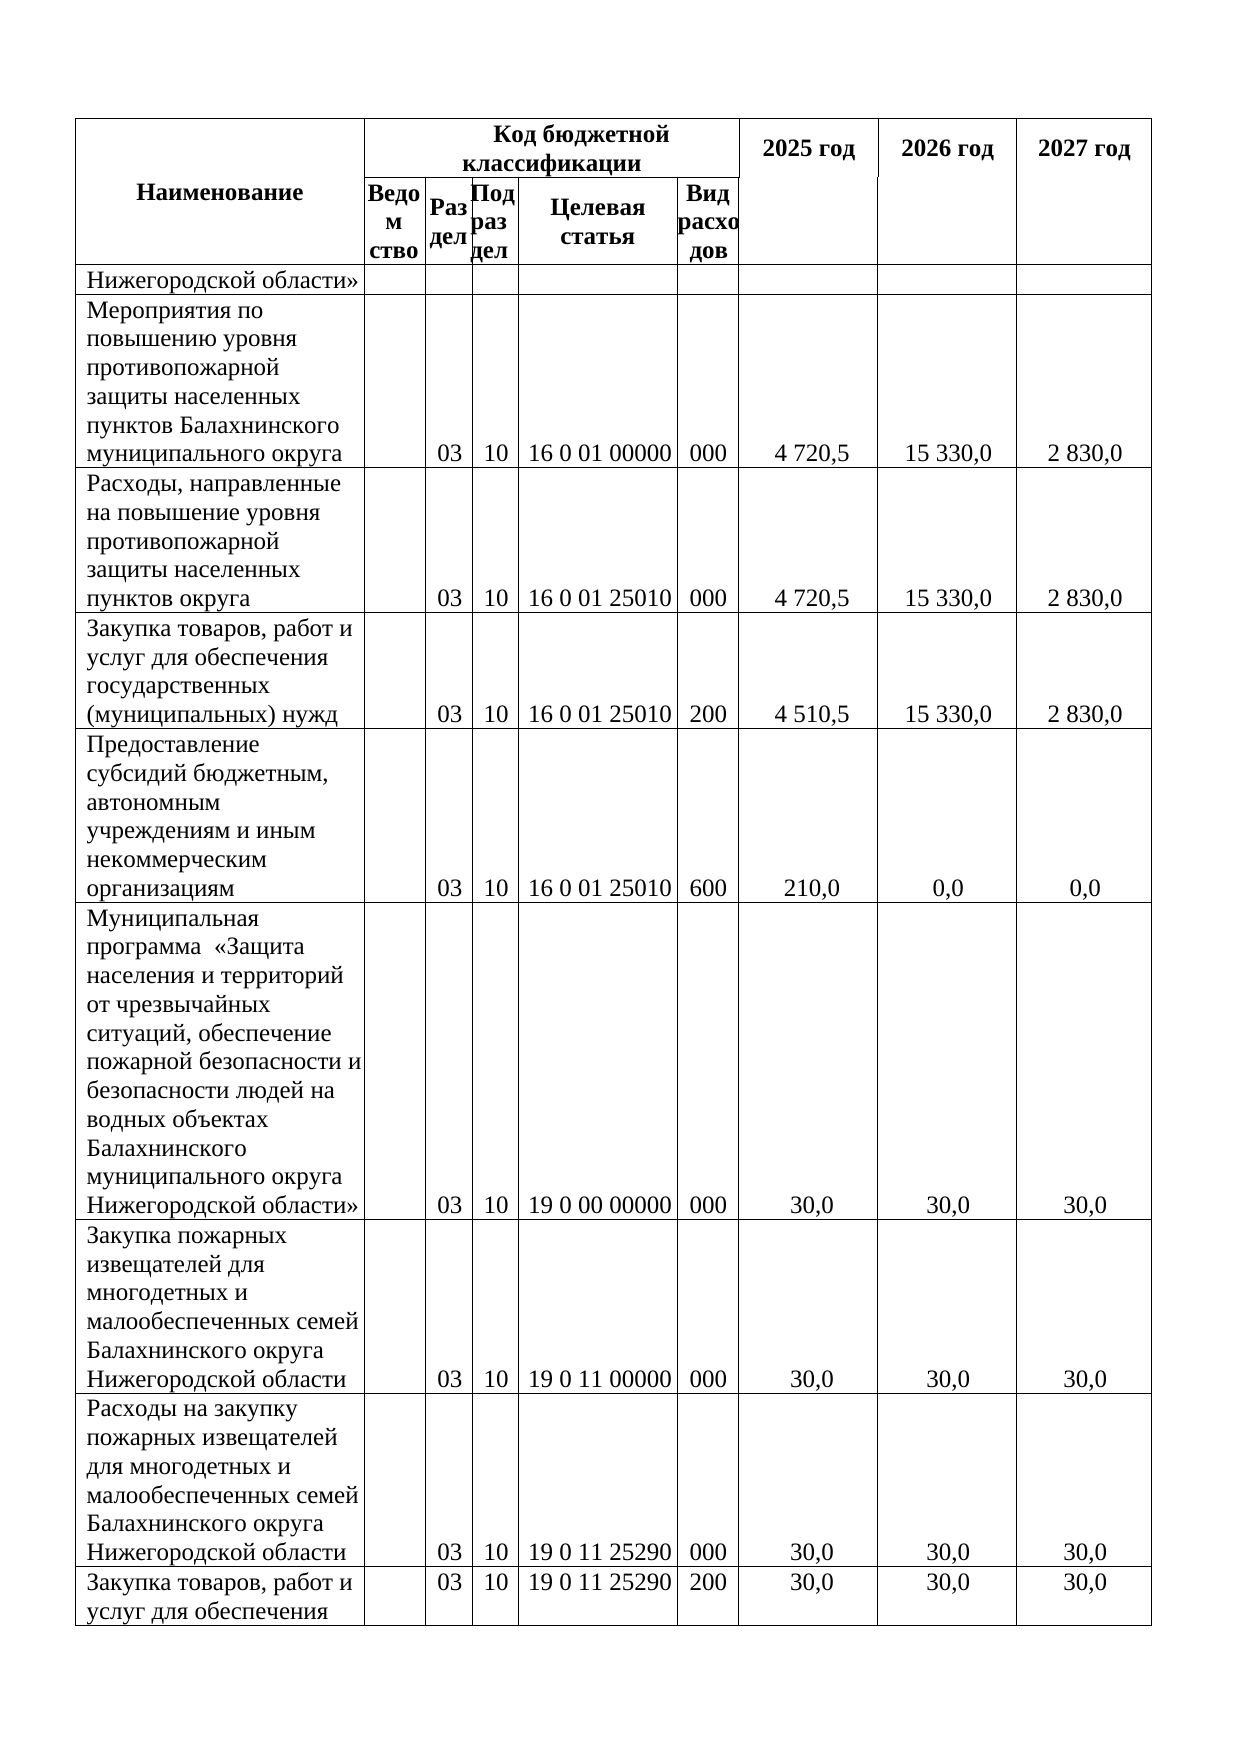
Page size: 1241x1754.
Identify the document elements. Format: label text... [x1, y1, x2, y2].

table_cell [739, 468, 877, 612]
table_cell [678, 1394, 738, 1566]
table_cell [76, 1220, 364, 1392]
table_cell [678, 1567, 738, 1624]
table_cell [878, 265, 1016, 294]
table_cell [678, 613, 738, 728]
table_cell Целевая статья [519, 178, 677, 264]
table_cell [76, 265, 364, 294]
table_header 2026 год [879, 119, 1016, 177]
table_header 2025 год [740, 119, 878, 177]
table_cell Раз дел [426, 178, 472, 264]
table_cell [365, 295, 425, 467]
table_cell Ведом ство [365, 178, 425, 264]
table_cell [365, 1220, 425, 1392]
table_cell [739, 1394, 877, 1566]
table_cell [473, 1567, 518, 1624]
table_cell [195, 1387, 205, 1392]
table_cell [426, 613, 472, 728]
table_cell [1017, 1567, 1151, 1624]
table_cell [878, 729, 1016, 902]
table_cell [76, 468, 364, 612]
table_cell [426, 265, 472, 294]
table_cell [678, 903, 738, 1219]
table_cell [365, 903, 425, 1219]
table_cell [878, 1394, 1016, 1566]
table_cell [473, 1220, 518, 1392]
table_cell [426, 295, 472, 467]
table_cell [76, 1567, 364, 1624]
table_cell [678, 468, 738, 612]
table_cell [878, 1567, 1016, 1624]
table_cell [878, 177, 1016, 264]
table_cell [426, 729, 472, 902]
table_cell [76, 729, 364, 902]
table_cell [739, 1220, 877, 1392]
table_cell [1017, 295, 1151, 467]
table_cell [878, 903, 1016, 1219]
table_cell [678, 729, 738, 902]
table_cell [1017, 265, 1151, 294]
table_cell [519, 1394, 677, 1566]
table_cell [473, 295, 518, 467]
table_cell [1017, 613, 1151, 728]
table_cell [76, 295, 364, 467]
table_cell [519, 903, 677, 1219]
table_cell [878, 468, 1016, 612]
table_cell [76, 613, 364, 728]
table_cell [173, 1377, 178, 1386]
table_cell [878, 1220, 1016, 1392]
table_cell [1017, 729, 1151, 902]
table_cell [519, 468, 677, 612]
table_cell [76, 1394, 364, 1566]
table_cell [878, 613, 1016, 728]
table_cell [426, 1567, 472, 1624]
table_header Код бюджетной классификации [365, 119, 739, 177]
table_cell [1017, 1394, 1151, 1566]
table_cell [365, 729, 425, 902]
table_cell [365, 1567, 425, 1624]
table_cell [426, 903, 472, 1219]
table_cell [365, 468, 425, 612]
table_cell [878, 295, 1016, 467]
table_cell Вид расходов [678, 178, 738, 264]
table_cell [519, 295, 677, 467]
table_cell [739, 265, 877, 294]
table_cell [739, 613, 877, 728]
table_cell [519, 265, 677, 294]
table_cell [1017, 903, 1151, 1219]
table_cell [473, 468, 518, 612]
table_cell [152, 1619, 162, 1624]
table_cell Под раз дел [473, 178, 518, 264]
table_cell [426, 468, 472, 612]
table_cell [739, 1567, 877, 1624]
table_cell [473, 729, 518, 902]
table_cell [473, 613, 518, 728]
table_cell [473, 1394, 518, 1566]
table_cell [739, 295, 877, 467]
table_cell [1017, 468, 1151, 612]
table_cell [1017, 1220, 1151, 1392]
table_header 2027 год [1017, 119, 1151, 177]
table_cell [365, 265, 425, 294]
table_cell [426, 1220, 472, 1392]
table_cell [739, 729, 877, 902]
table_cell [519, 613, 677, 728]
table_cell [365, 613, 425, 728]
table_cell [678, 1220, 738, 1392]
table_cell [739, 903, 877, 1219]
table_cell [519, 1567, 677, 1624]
table_cell [1017, 177, 1151, 264]
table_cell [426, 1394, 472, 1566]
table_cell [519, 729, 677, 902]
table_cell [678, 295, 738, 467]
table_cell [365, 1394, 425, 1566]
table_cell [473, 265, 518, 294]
table_cell [739, 177, 877, 264]
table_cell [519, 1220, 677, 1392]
table_header Наименование [76, 119, 364, 264]
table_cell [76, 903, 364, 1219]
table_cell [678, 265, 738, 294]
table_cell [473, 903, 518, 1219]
